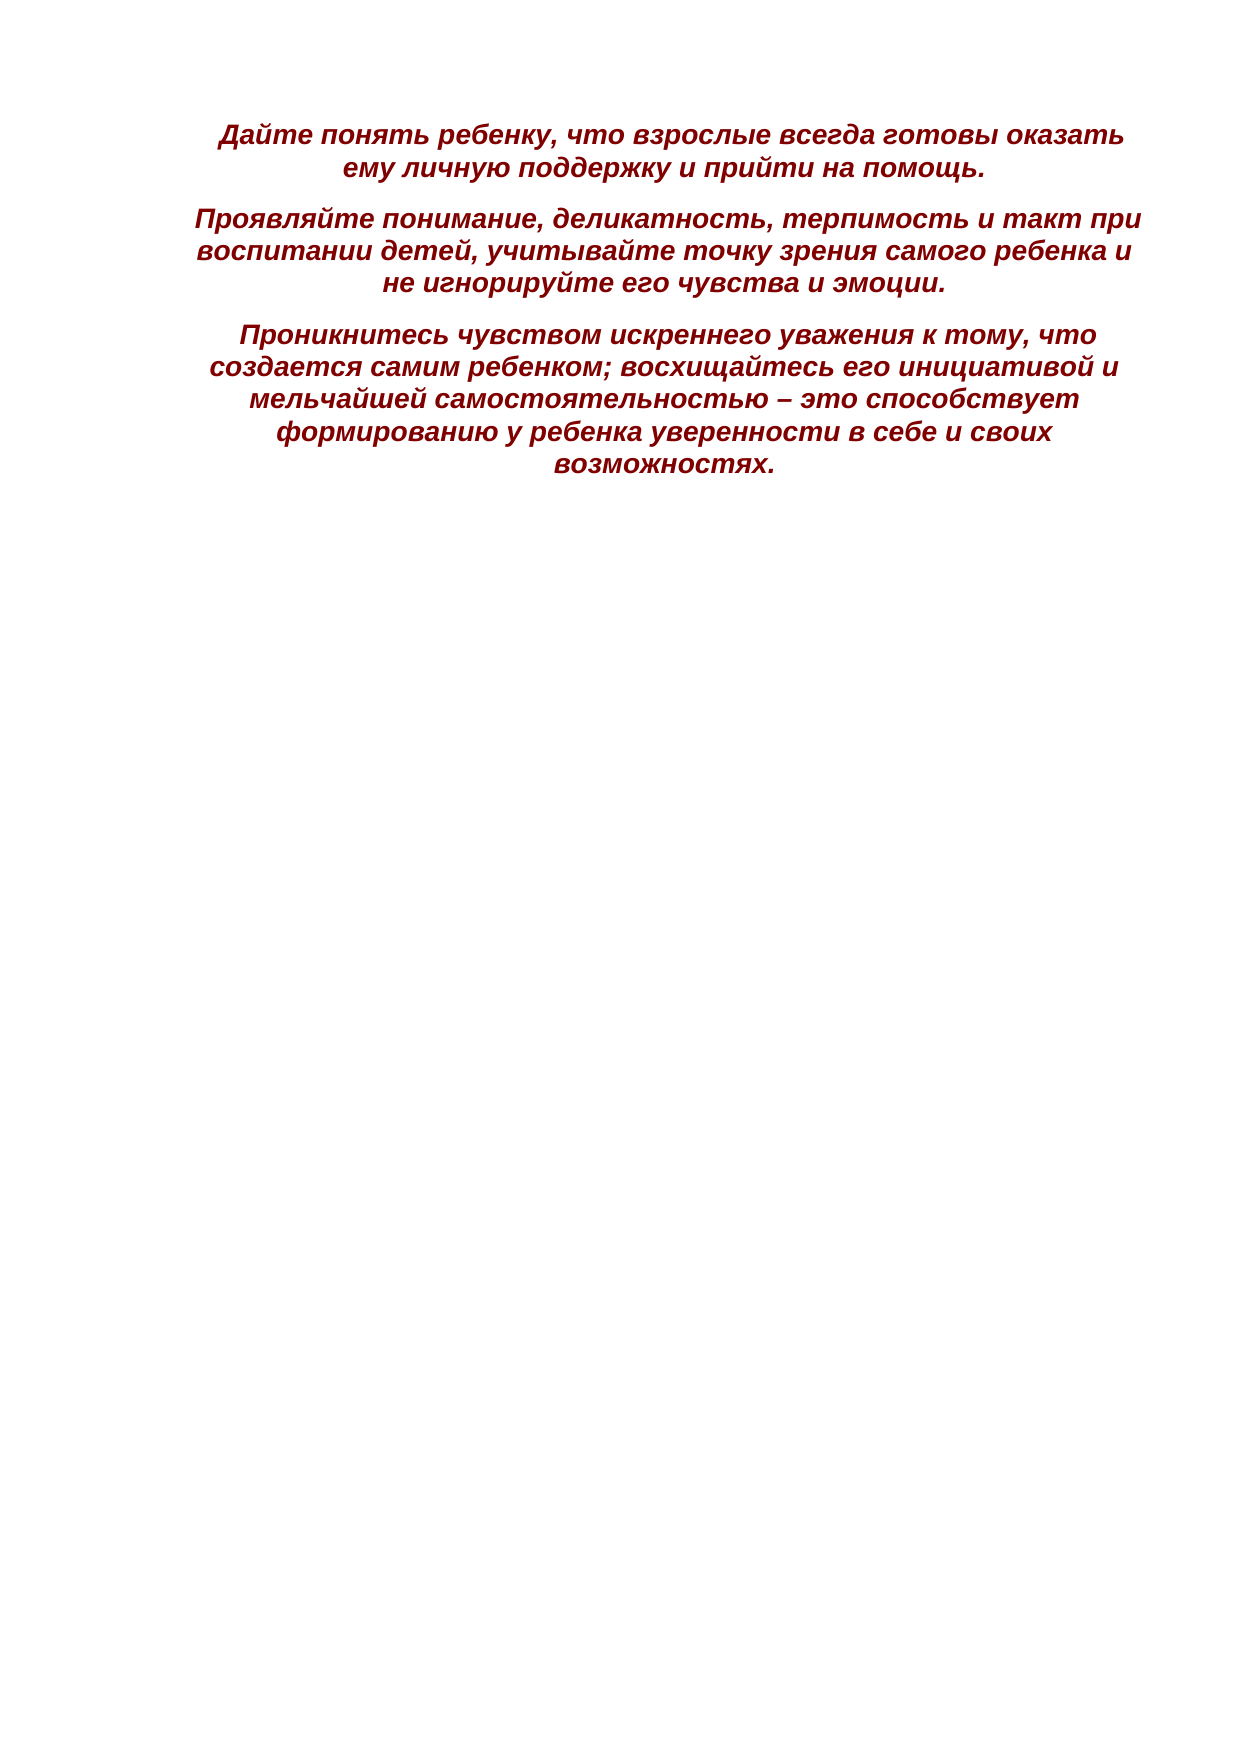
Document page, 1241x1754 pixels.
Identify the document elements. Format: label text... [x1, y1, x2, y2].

text Проникнитесь чувством искреннего уважения к тому, что создается самим ребенком; восхищайтесь его инициативой и мельчайшей самостоятельностью – это способствует формированию у ребенка уверенности в себе и своих возможностях. [177, 318, 1152, 479]
text Дайте понять ребенку, что взрослые всегда готовы оказать ему личную поддержку и прийти на помощь. [177, 118, 1152, 183]
text Проявляйте понимание, деликатность, терпимость и такт при воспитании детей, учитывайте точку зрения самого ребенка и не игнорируйте его чувства и эмоции. [177, 202, 1152, 299]
